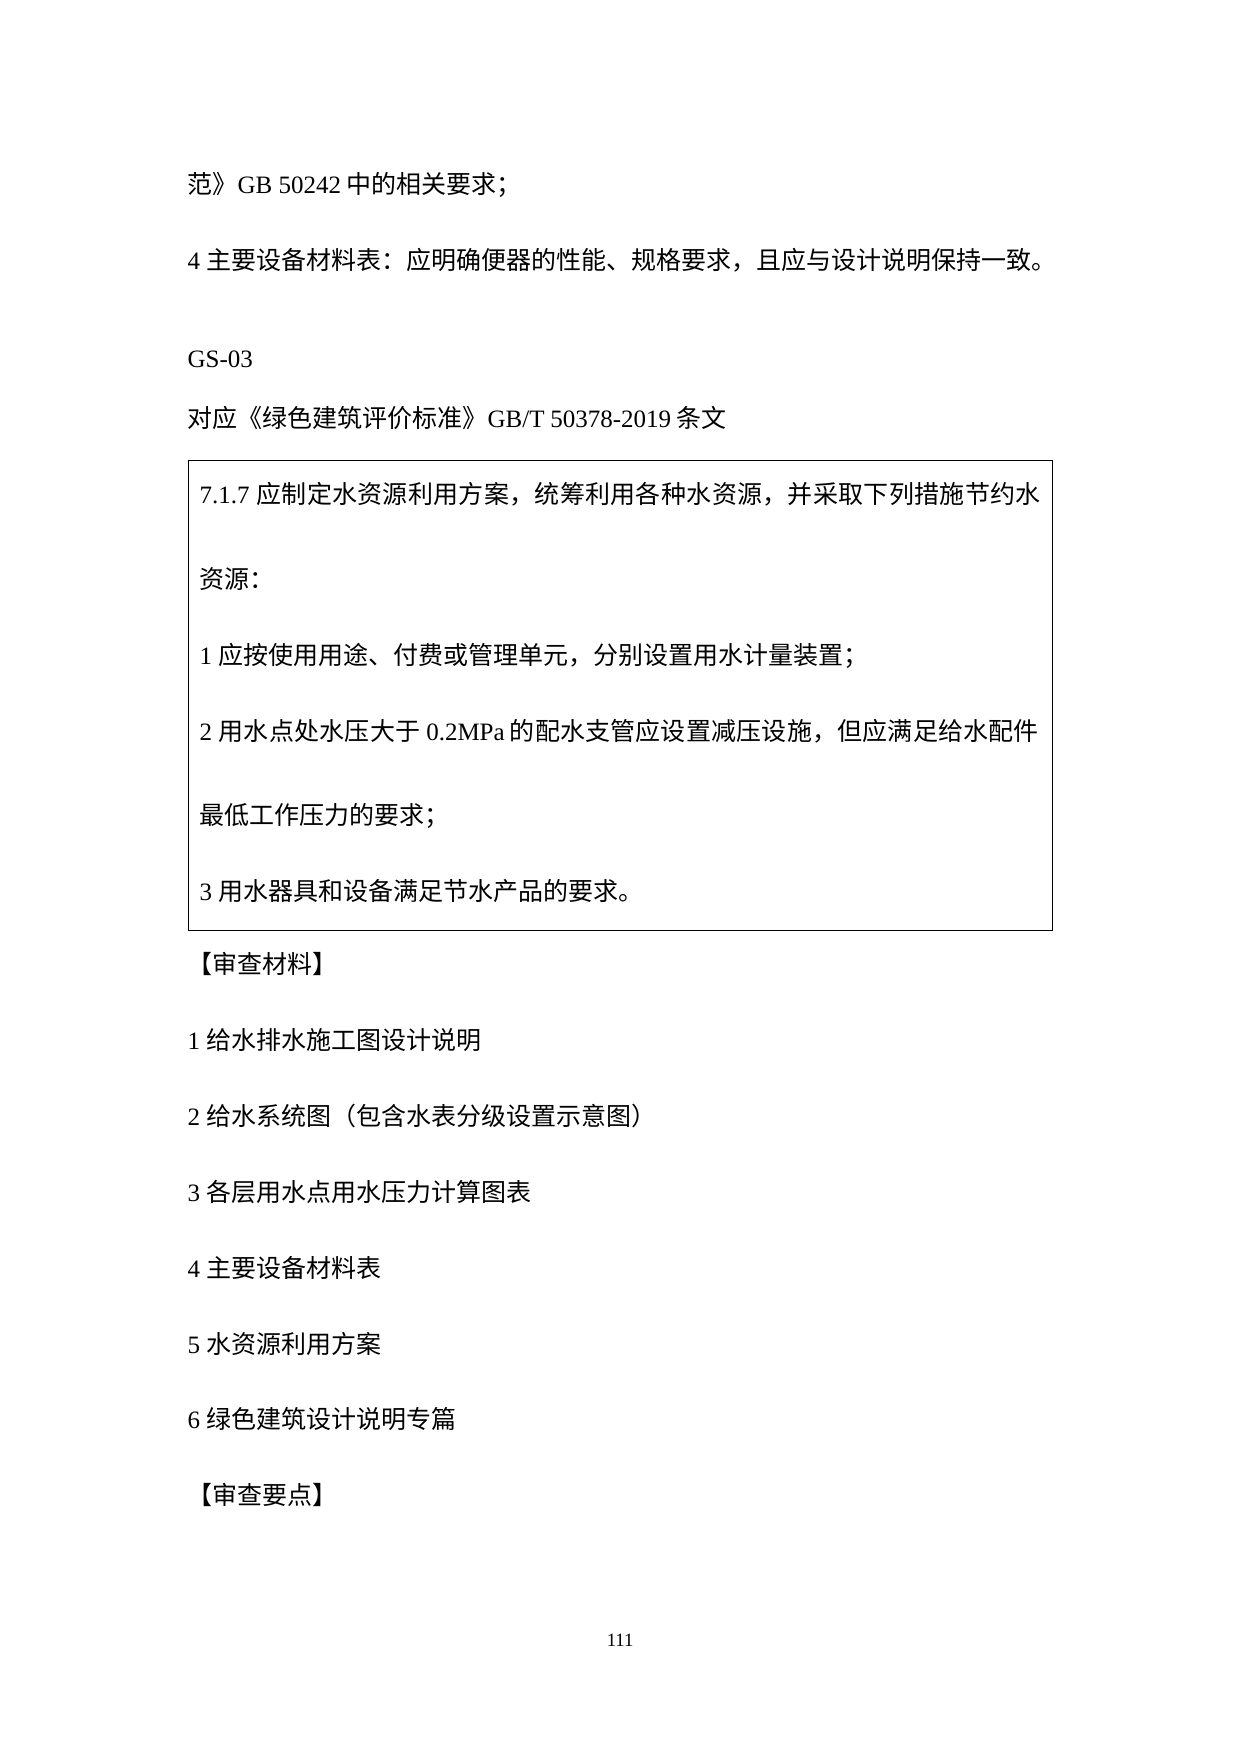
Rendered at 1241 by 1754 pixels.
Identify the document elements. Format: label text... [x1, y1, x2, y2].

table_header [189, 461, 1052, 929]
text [187, 150, 1053, 215]
text 3 各层用水点用水压力计算图表 [187, 1158, 1053, 1223]
text 【审查要点】 [187, 1461, 1053, 1526]
text 6 绿色建筑设计说明专篇 [187, 1386, 1053, 1451]
text 4 主要设备材料表 [187, 1234, 1053, 1299]
text 5 水资源利用方案 [187, 1310, 1053, 1375]
text 4 主要设备材料表：应明确便器的性能、规格要求，且应与设计说明保持一致。 [187, 226, 1053, 291]
text 【审查材料】 [187, 931, 1053, 996]
text 对应《绿色建筑评价标准》GB/T 50378-2019条文 [187, 384, 1053, 449]
text 1 给水排水施工图设计说明 [187, 1006, 1053, 1071]
text 2 给水系统图（包含水表分级设置示意图） [187, 1082, 1053, 1147]
text GS-03 [187, 343, 1053, 375]
